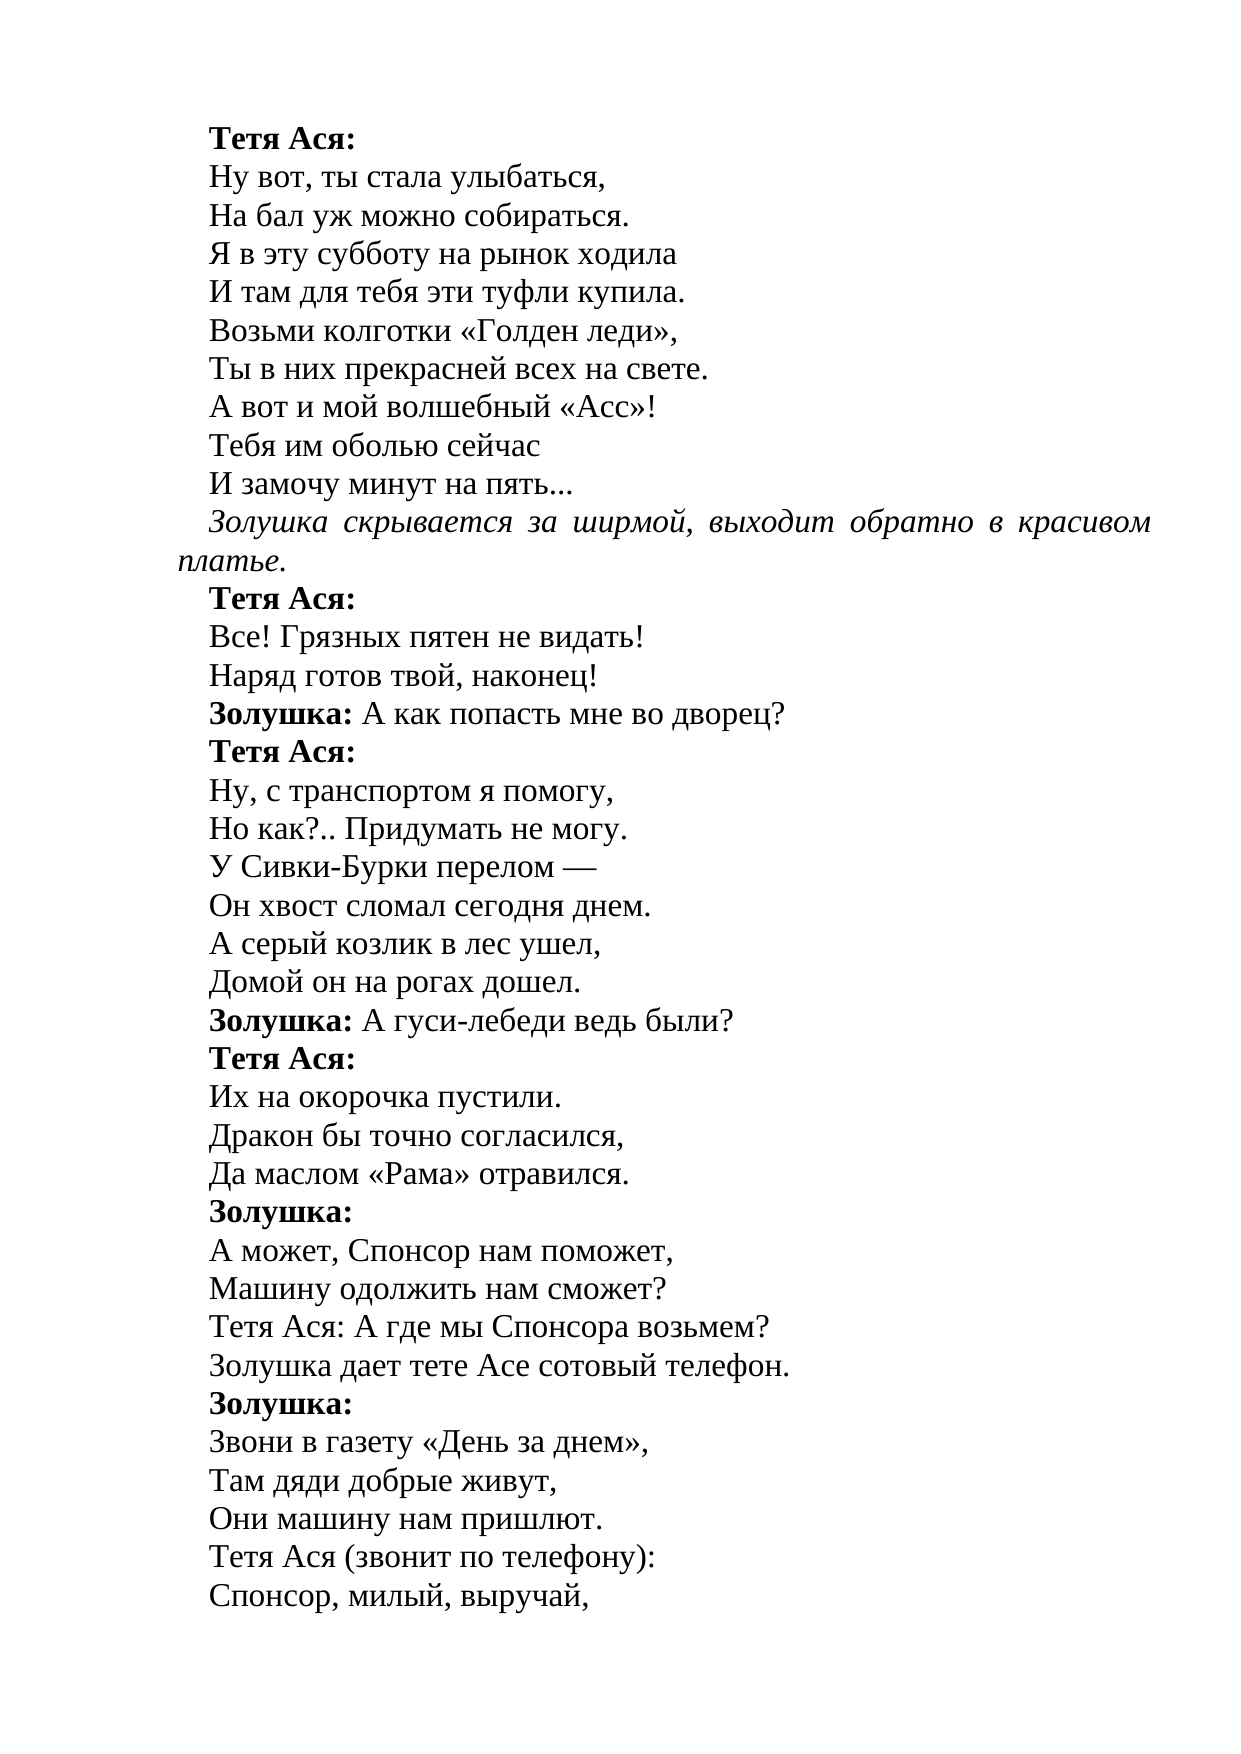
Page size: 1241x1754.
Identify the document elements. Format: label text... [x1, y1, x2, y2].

text Дракон бы точно согласился, [177, 1115, 1152, 1153]
text Наряд готов твой, наконец! [177, 655, 1152, 693]
text Золушка: [177, 1191, 1152, 1230]
text Золушка: А как попасть мне во дворец? [177, 693, 1152, 731]
text Домой он на рогах дошел. [177, 961, 1152, 1000]
text Да маслом «Рама» отравился. [177, 1153, 1152, 1191]
text Но как?.. Придумать не могу. [177, 808, 1152, 846]
text Тетя Ася: [177, 731, 1152, 770]
text И замочу минут на пять... [177, 463, 1152, 501]
text Звони в газету «День за днем», [177, 1421, 1152, 1460]
text Там дяди добрые живут, [177, 1460, 1152, 1498]
text Золушка: [177, 1383, 1152, 1421]
text Он хвост сломал сегодня днем. [177, 885, 1152, 923]
text Тетя Ася: [177, 118, 1152, 156]
text Ты в них прекрасней всех на свете. [177, 348, 1152, 386]
text Спонсор, милый, выручай, [177, 1575, 1152, 1613]
text А вот и мой волшебный «Асс»! [177, 386, 1152, 425]
text Тетя Ася: А где мы Спонсора возьмем? [177, 1306, 1152, 1345]
text На бал уж можно собираться. [177, 195, 1152, 233]
text Тетя Ася: [177, 1038, 1152, 1076]
text Ну вот, ты стала улыбаться, [177, 156, 1152, 195]
text Золушка дает тете Асе сотовый телефон. [177, 1345, 1152, 1383]
text Тетя Ася: [177, 578, 1152, 616]
text А серый козлик в лес ушел, [177, 923, 1152, 961]
text Ну, с транспортом я помогу, [177, 770, 1152, 808]
text Тебя им оболью сейчас [177, 425, 1152, 463]
text Их на окорочка пустили. [177, 1076, 1152, 1115]
text Машину одолжить нам сможет? [177, 1268, 1152, 1306]
text Золушка скрывается за ширмой, выходит обратно в красивом платье. [177, 501, 1152, 578]
text Возьми колготки «Голден леди», [177, 310, 1152, 348]
text Они машину нам пришлют. [177, 1498, 1152, 1536]
text А может, Спонсор нам поможет, [177, 1230, 1152, 1268]
text Я в эту субботу на рынок ходила [177, 233, 1152, 271]
text Все! Грязных пятен не видать! [177, 616, 1152, 655]
text И там для тебя эти туфли купила. [177, 271, 1152, 310]
text Тетя Ася (звонит по телефону): [177, 1536, 1152, 1575]
text У Сивки-Бурки перелом — [177, 846, 1152, 885]
text Золушка: А гуси-лебеди ведь были? [177, 1000, 1152, 1038]
